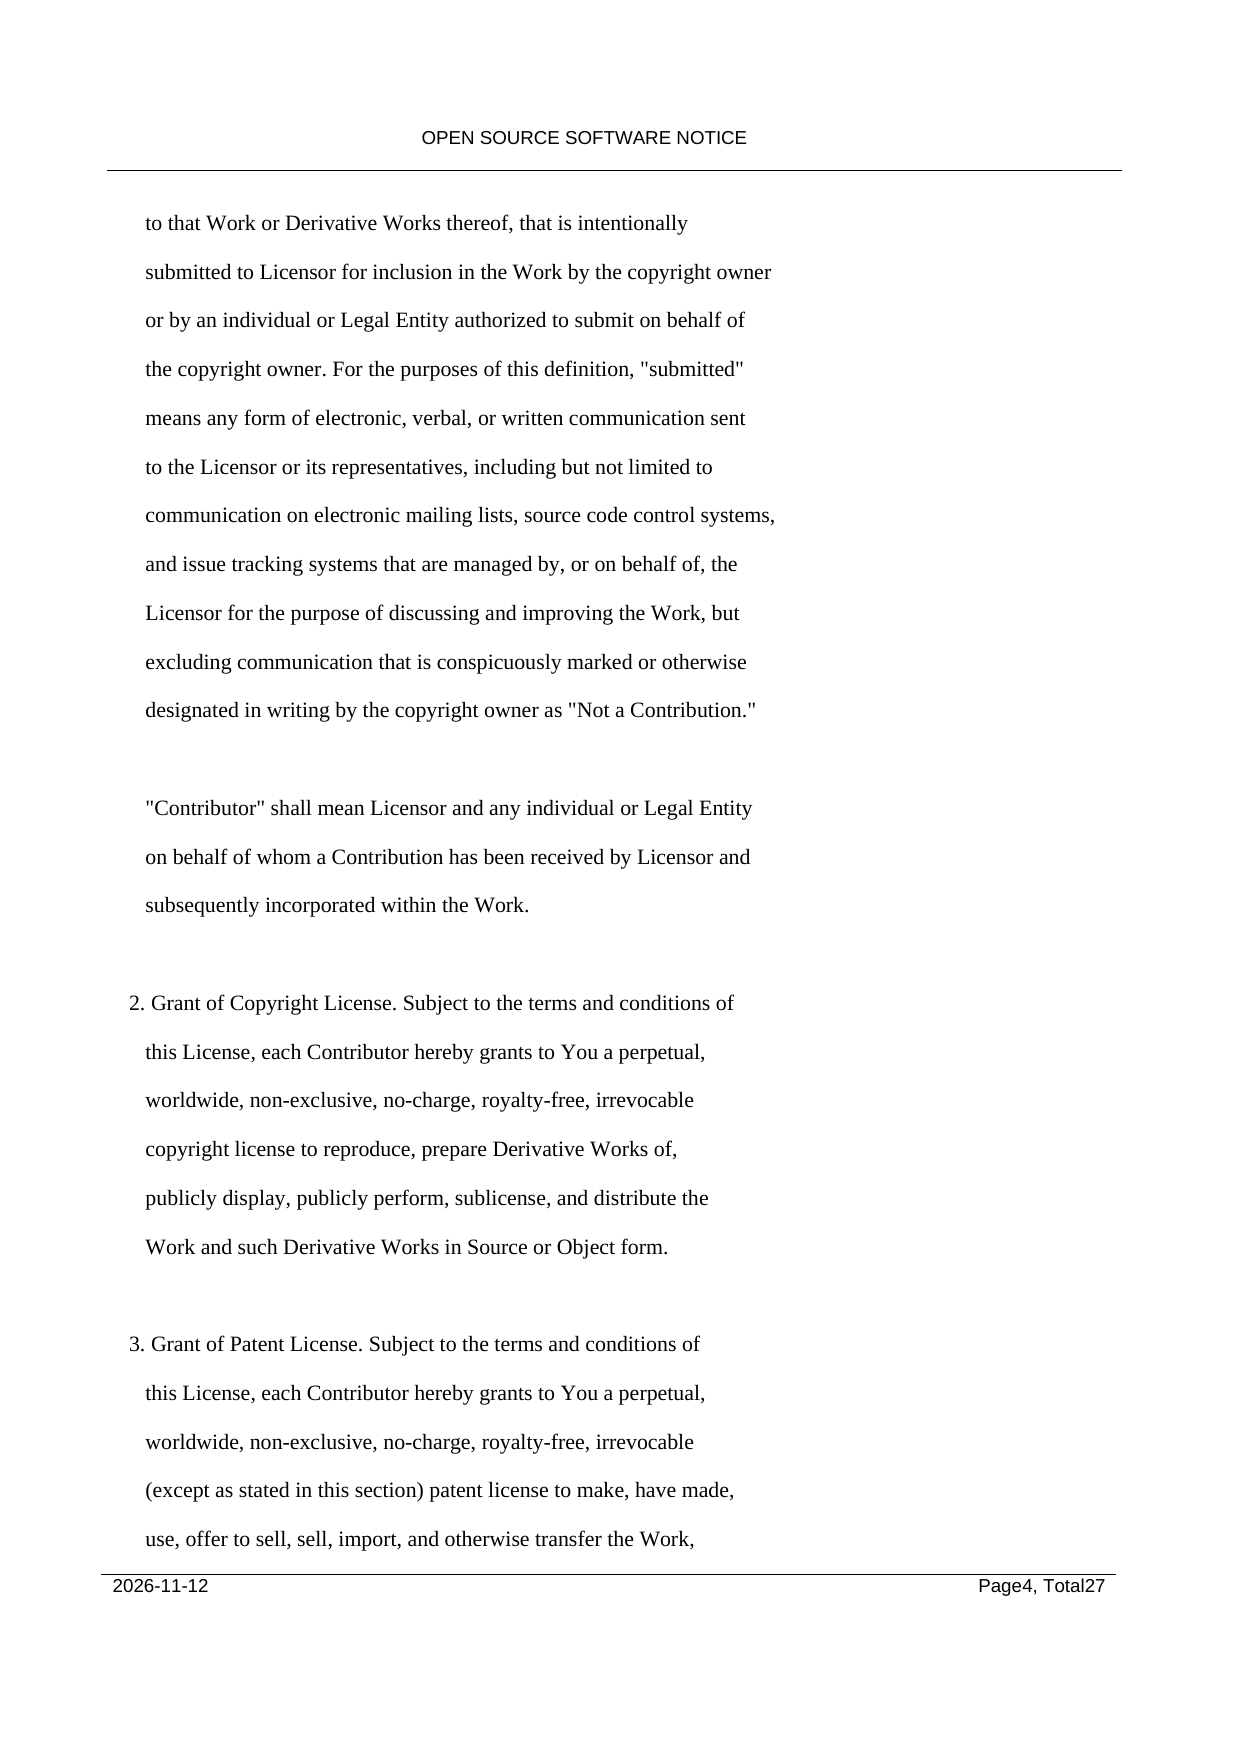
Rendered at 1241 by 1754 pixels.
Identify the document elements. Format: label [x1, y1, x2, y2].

text [112, 206, 1128, 1555]
